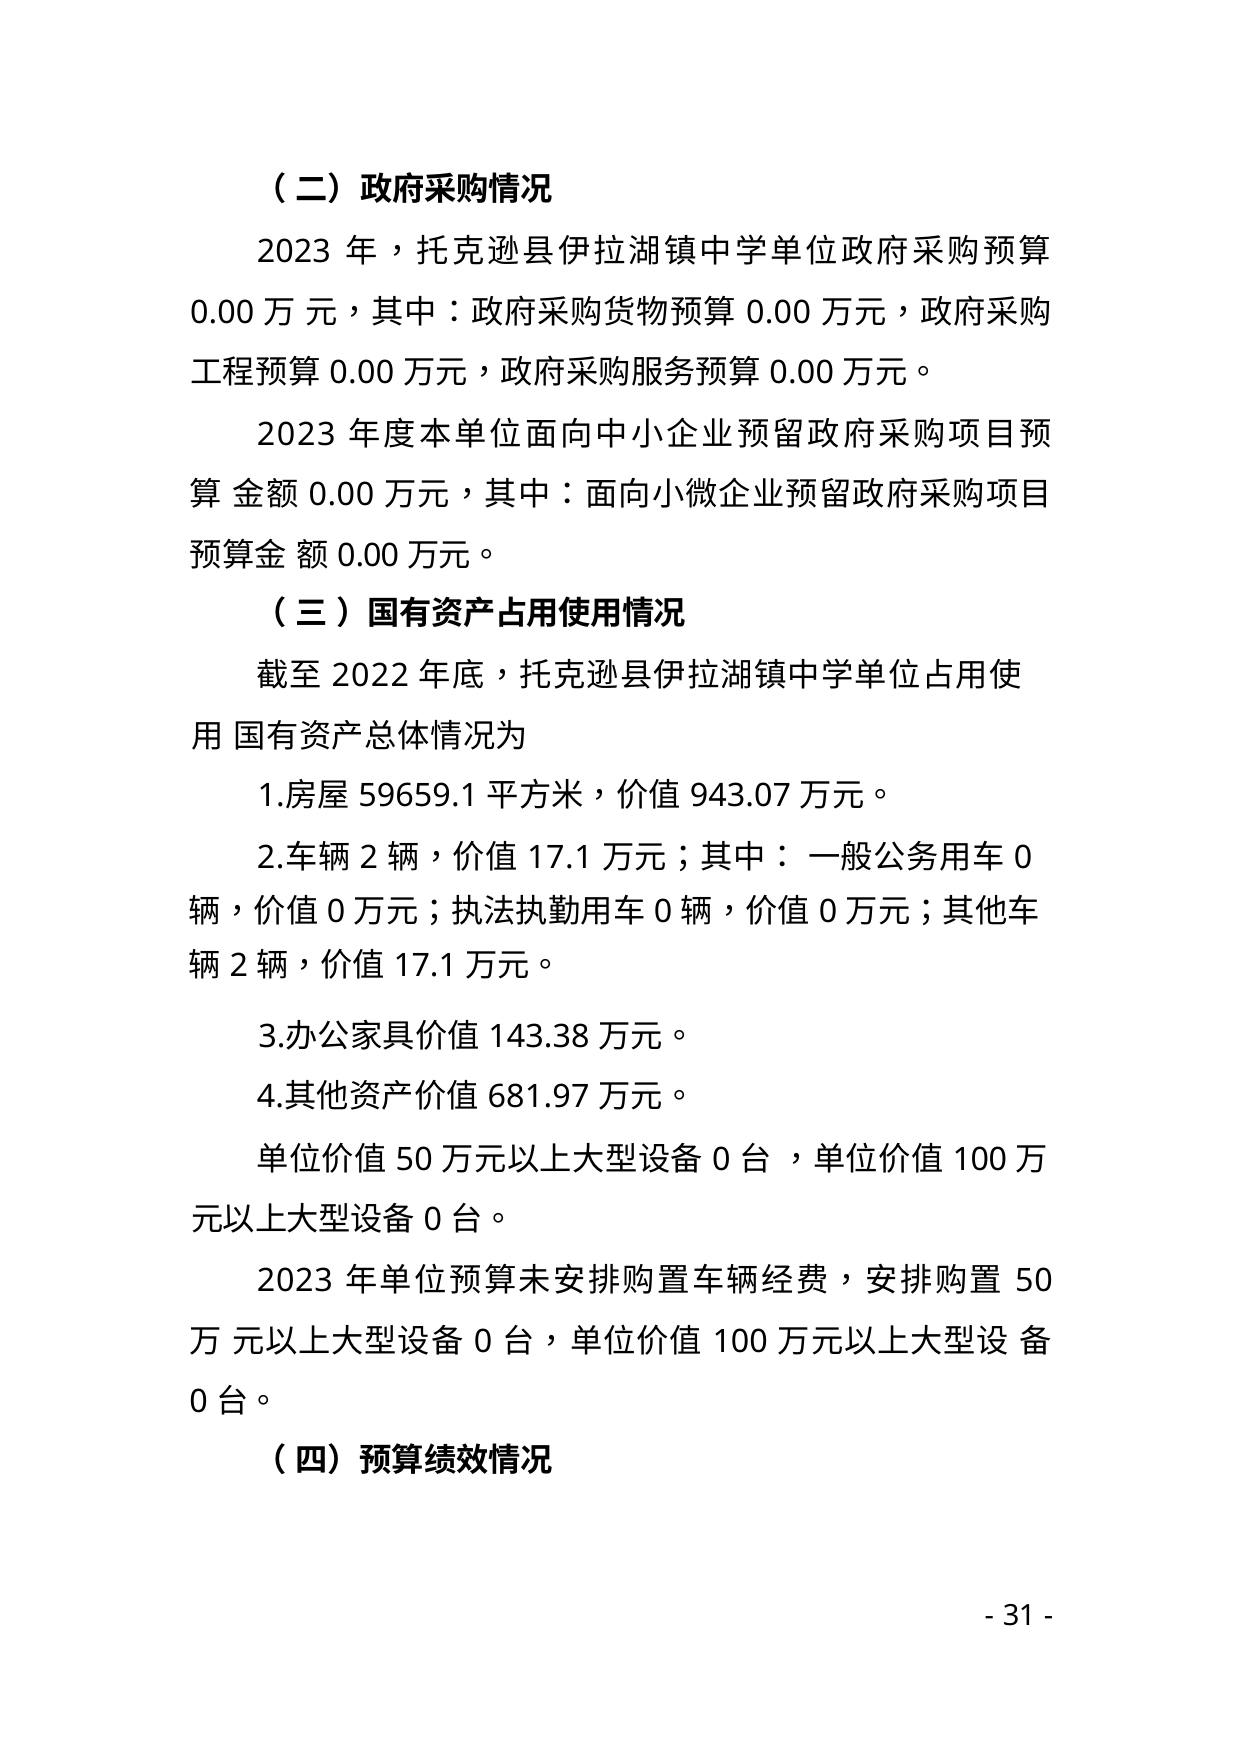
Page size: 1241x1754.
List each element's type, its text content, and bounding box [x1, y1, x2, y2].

text 1.房屋 59659.1 平方米，价值 943.07 万元。 [257, 774, 1054, 814]
text 2023 年，托克逊县伊拉湖镇中学单位政府采购预算 0.00 万 元，其中：政府采购货物预算 0.00 万元，政府采购工程预算 0.00 万元，政府采购服务预算 0.00 万元。 [190, 228, 1053, 393]
text （ 四）预算绩效情况 [254, 1439, 1054, 1480]
text 4.其他资产价值 681.97 万元。 [257, 1076, 1054, 1116]
text （ 二）政府采购情况 [254, 168, 1054, 209]
text 单位价值 50 万元以上大型设备 0 台 ，单位价值 100 万元以上大型设备 0 台。 [191, 1136, 1053, 1240]
text 3.办公家具价值 143.38 万元。 [258, 1016, 1054, 1056]
text 2023 年单位预算未安排购置车辆经费，安排购置 50 万 元以上大型设备 0 台，单位价值 100 万元以上大型设 备 0 台。 [189, 1257, 1053, 1422]
text 截至 2022 年底，托克逊县伊拉湖镇中学单位占用使用 国有资产总体情况为 [191, 652, 1053, 757]
text 2023 年度本单位面向中小企业预留政府采购项目预算 金额 0.00 万元，其中：面向小微企业预留政府采购项目预算金 额 0.00 万元。 [189, 410, 1053, 576]
text （ 三 ）国有资产占用使用情况 [254, 592, 1054, 632]
text 2.车辆 2 辆，价值 17.1 万元；其中： 一般公务用车 0 辆，价值 0 万元；执法执勤用车 0 辆，价值 0 万元；其他车 辆 2 辆，价值 17.1 万元。 [189, 834, 1053, 986]
